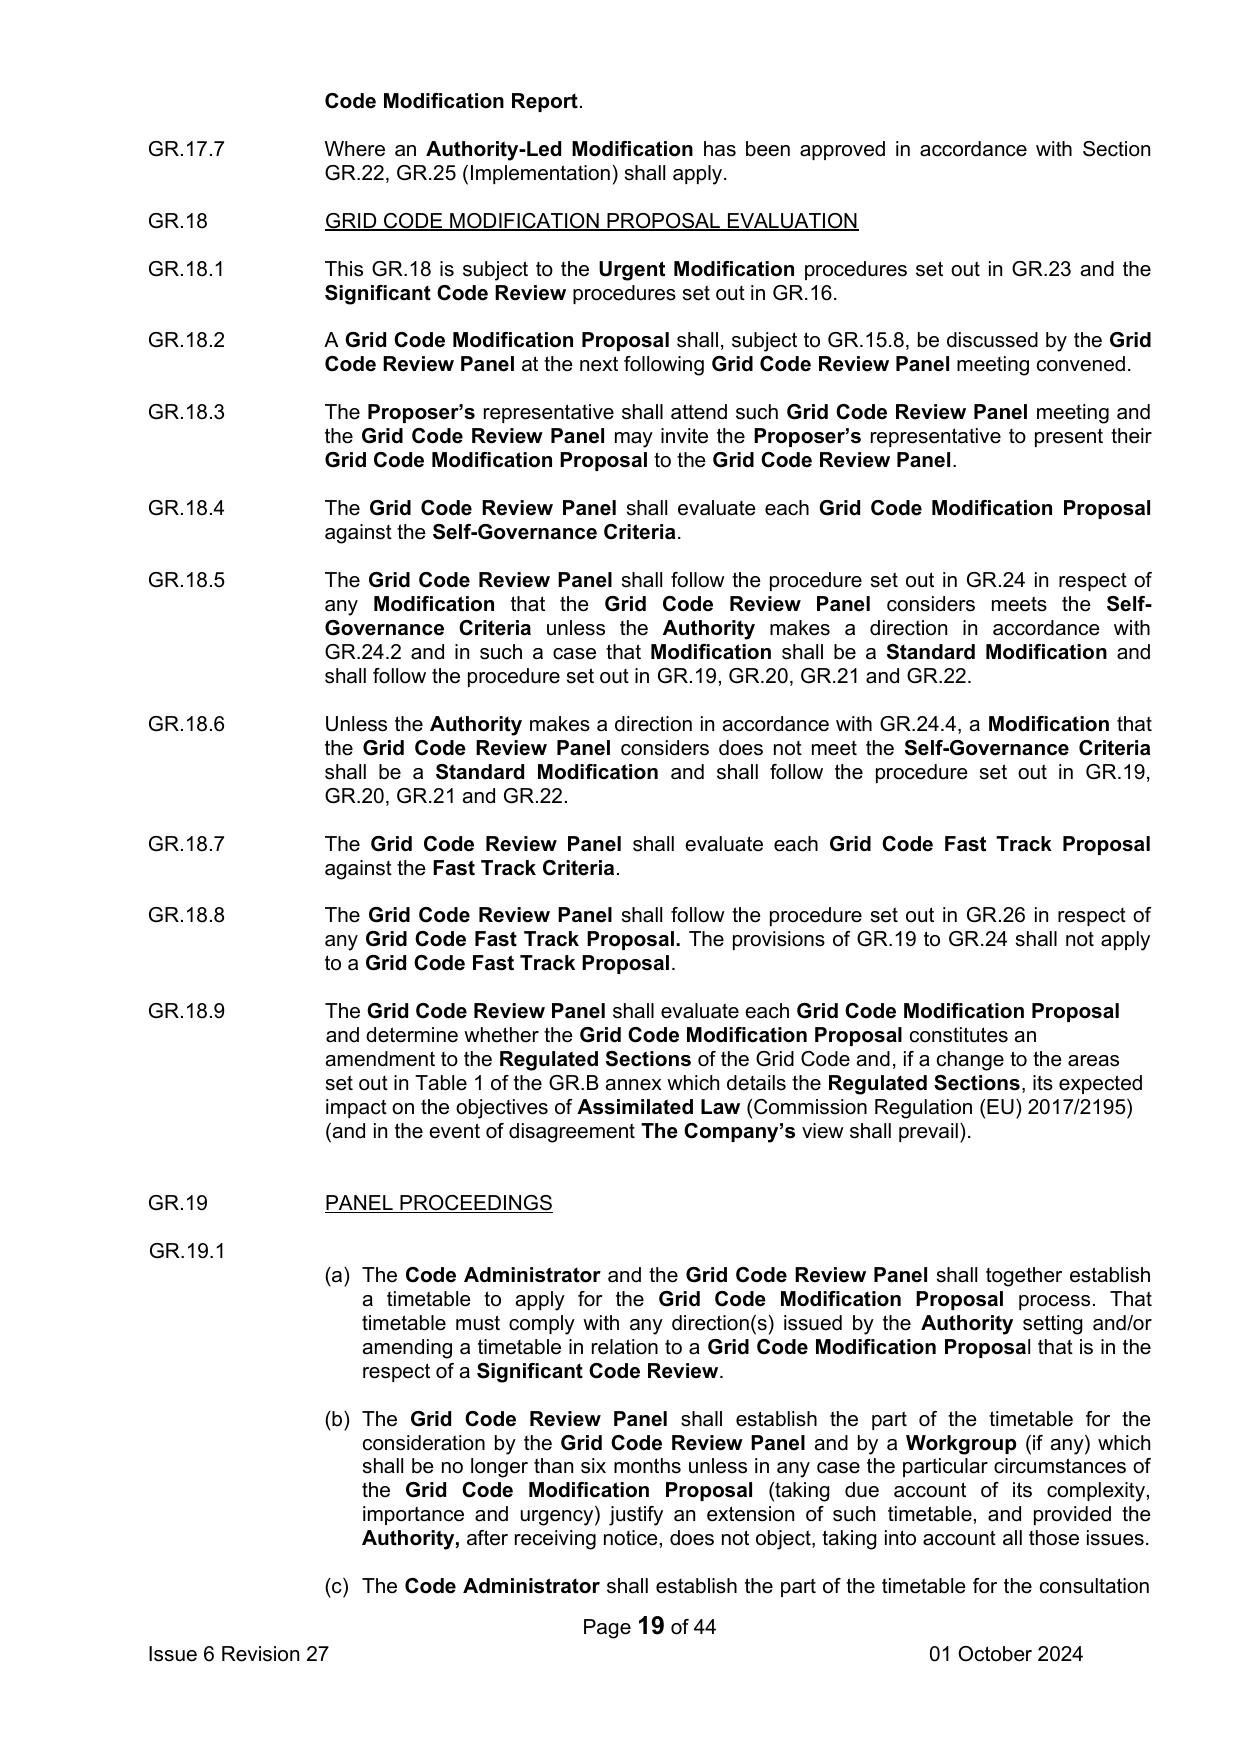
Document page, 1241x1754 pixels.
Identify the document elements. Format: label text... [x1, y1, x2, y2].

text GR.18 GRID CODE MODIFICATION PROPOSAL EVALUATION [148, 208, 1152, 232]
text GR.18.1 This GR.18 is subject to the Urgent Modification procedures set out in GR.23 and the Significant Code Review procedures set out in GR.16. [148, 256, 1152, 304]
text and determine whether the Grid Code Modification Proposal constitutes an amendment to the Regulated Sections of the Grid Code and, if a change to the areas set out in Table 1 of the GR.B annex which details the Regulated Sections, its expected impact on the objectives of Assimilated Law (Commission Regulation (EU) 2017/2195) (and in the event of disagreement The Company’s view shall prevail). [325, 1023, 1152, 1143]
text GR.18.6 Unless the Authority makes a direction in accordance with GR.24.4, a Modification that the Grid Code Review Panel considers does not meet the Self-Governance Criteria shall be a Standard Modification and shall follow the procedure set out in GR.19, GR.20, GR.21 and GR.22. [148, 712, 1152, 807]
text GR.19 PANEL PROCEEDINGS [148, 1191, 1152, 1215]
list The Grid Code Review Panel shall establish the part of the timetable for the consideration by the Grid Code Review Panel and by a Workgroup (if any) which shall be no longer than six months unless in any case the particular circumstances of the Grid Code Modification Proposal (taking due account of its complexity, importance and urgency) justify an extension of such timetable, and provided the Authority, after receiving notice, does not object, taking into account all those issues. [324, 1406, 1152, 1550]
text GR.19.1 [148, 1239, 1152, 1263]
text GR.18.3 The Proposer’s representative shall attend such Grid Code Review Panel meeting and the Grid Code Review Panel may invite the Proposer’s representative to present their Grid Code Modification Proposal to the Grid Code Review Panel. [148, 400, 1152, 472]
text GR.18.8 The Grid Code Review Panel shall follow the procedure set out in GR.26 in respect of any Grid Code Fast Track Proposal. The provisions of GR.19 to GR.24 shall not apply to a Grid Code Fast Track Proposal. [148, 903, 1152, 975]
text GR.18.2 A Grid Code Modification Proposal shall, subject to GR.15.8, be discussed by the Grid Code Review Panel at the next following Grid Code Review Panel meeting convened. [148, 328, 1152, 376]
list The Code Administrator and the Grid Code Review Panel shall together establish a timetable to apply for the Grid Code Modification Proposal process. That timetable must comply with any direction(s) issued by the Authority setting and/or amending a timetable in relation to a Grid Code Modification Proposal that is in the respect of a Significant Code Review. [324, 1263, 1152, 1382]
text GR.18.7 The Grid Code Review Panel shall evaluate each Grid Code Fast Track Proposal against the Fast Track Criteria. [148, 831, 1152, 879]
text GR.18.9 The Grid Code Review Panel shall evaluate each Grid Code Modification Proposal [148, 999, 1152, 1023]
text GR.18.4 The Grid Code Review Panel shall evaluate each Grid Code Modification Proposal against the Self-Governance Criteria. [148, 496, 1152, 544]
text GR.17.7 Where an Authority-Led Modification has been approved in accordance with Section GR.22, GR.25 (Implementation) shall apply. [148, 137, 1152, 184]
text GR.18.5 The Grid Code Review Panel shall follow the procedure set out in GR.24 in respect of any Modification that the Grid Code Review Panel considers meets the Self-Governance Criteria unless the Authority makes a direction in accordance with GR.24.2 and in such a case that Modification shall be a Standard Modification and shall follow the procedure set out in GR.19, GR.20, GR.21 and GR.22. [148, 568, 1152, 688]
